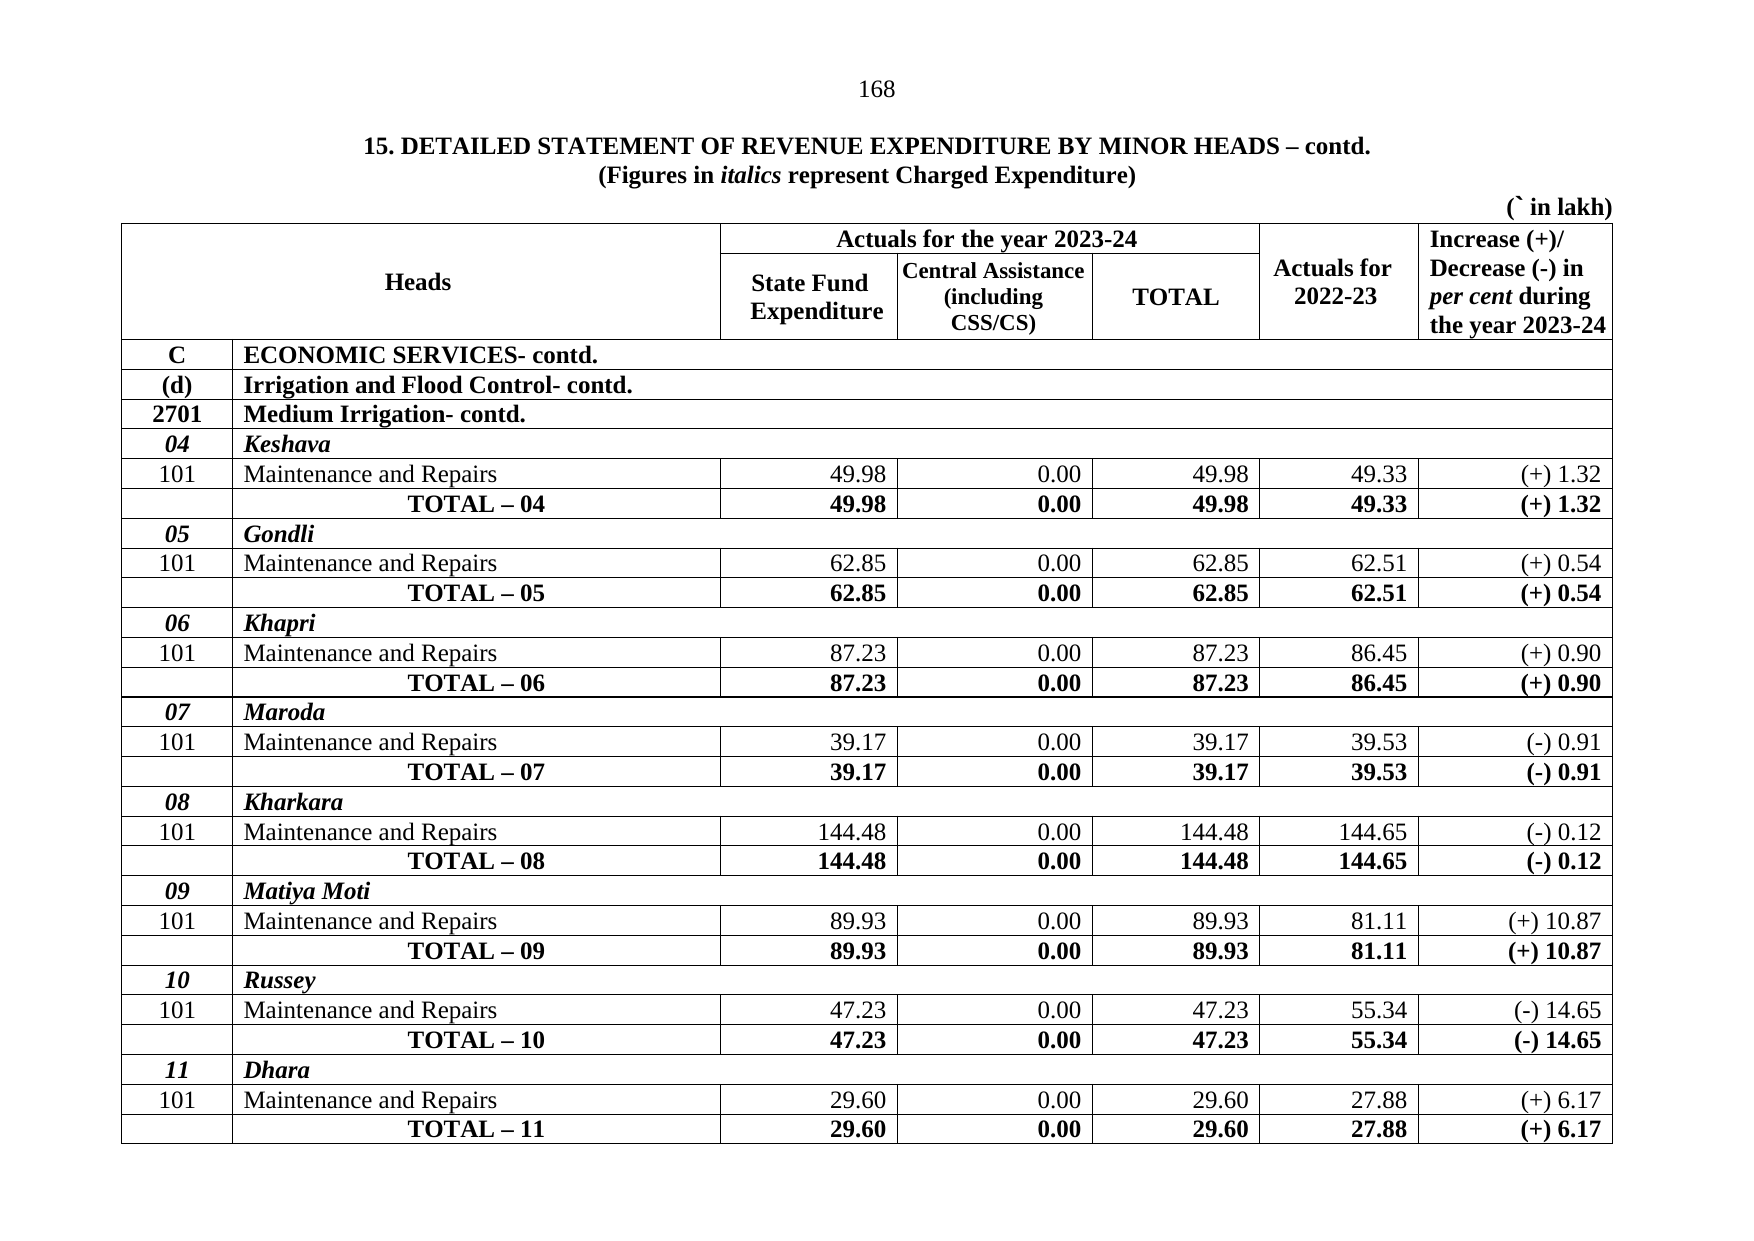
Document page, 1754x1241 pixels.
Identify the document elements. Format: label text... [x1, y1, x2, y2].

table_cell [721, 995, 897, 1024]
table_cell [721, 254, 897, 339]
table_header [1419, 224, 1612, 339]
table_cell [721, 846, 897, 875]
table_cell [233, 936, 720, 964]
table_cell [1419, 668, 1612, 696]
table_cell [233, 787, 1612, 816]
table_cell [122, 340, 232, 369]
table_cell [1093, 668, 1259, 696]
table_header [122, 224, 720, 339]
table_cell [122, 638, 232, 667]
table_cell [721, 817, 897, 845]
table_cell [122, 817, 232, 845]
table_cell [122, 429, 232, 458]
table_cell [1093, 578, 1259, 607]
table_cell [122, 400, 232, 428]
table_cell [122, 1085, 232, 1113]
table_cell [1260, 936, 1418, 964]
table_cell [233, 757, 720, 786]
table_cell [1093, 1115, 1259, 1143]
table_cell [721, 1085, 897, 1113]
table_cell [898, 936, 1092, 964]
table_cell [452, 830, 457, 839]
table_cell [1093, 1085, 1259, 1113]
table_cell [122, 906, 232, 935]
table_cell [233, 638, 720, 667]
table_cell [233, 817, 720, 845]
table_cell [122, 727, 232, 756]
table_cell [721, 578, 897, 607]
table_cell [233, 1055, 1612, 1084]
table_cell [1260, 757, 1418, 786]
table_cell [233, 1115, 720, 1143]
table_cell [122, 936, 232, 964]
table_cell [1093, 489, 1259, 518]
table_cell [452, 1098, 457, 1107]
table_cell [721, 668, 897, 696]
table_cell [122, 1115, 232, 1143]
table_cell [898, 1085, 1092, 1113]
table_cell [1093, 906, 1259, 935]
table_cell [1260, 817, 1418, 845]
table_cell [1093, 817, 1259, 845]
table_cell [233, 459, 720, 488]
text (Figures in italics represent Charged Expenditure) [122, 160, 1612, 189]
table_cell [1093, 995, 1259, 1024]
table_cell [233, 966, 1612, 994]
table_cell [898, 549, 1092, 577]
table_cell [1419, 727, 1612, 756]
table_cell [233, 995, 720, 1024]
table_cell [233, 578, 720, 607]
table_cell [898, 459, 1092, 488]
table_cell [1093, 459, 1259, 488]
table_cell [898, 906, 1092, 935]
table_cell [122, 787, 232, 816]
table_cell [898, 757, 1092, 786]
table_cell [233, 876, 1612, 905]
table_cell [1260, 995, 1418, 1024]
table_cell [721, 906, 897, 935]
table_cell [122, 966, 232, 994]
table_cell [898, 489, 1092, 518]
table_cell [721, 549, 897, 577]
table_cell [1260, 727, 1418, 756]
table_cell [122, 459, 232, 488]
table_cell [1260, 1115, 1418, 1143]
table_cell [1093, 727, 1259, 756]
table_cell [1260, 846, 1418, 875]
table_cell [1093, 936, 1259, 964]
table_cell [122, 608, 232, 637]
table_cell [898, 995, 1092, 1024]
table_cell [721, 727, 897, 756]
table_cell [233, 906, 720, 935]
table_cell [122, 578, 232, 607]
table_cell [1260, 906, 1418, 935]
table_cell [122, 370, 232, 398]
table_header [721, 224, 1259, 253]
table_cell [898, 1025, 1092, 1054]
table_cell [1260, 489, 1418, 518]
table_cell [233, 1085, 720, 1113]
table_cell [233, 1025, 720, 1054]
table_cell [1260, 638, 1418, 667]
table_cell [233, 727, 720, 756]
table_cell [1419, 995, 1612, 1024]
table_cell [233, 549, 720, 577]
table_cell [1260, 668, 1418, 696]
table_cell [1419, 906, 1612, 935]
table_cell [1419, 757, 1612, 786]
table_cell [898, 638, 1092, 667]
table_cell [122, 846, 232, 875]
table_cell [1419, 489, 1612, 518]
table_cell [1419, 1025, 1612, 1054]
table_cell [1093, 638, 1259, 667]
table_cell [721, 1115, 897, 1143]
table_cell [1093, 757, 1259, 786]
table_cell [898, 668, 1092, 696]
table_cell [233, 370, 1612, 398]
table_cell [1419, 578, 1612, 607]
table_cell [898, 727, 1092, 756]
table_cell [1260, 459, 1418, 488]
text 15. DETAILED STATEMENT OF REVENUE EXPENDITURE BY MINOR HEADS – contd. [122, 131, 1612, 160]
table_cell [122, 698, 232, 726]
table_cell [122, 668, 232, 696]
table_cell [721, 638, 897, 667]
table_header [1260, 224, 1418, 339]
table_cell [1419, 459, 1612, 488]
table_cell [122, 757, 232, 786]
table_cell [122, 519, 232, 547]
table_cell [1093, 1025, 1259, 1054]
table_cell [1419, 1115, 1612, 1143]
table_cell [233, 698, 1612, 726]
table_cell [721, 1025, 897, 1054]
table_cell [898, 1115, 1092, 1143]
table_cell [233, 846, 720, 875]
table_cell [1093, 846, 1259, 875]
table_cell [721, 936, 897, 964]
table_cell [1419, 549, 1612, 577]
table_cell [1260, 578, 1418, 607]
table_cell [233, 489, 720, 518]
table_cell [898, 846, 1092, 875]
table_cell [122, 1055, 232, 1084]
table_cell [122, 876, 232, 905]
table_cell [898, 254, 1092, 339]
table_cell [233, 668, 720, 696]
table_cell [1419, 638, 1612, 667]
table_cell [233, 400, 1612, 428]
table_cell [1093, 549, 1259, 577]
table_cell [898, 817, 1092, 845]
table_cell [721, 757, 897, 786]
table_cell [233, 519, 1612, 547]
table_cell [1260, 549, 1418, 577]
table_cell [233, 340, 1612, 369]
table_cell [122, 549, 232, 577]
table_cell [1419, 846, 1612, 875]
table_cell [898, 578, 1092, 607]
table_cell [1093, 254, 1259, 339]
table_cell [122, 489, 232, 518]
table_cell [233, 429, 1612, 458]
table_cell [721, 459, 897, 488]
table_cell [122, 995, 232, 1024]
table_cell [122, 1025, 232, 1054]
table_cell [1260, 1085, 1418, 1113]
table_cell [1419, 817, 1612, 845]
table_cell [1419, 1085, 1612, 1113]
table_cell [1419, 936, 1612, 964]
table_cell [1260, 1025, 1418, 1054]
text (` in lakh) [169, 189, 1612, 223]
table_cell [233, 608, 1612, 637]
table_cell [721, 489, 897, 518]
